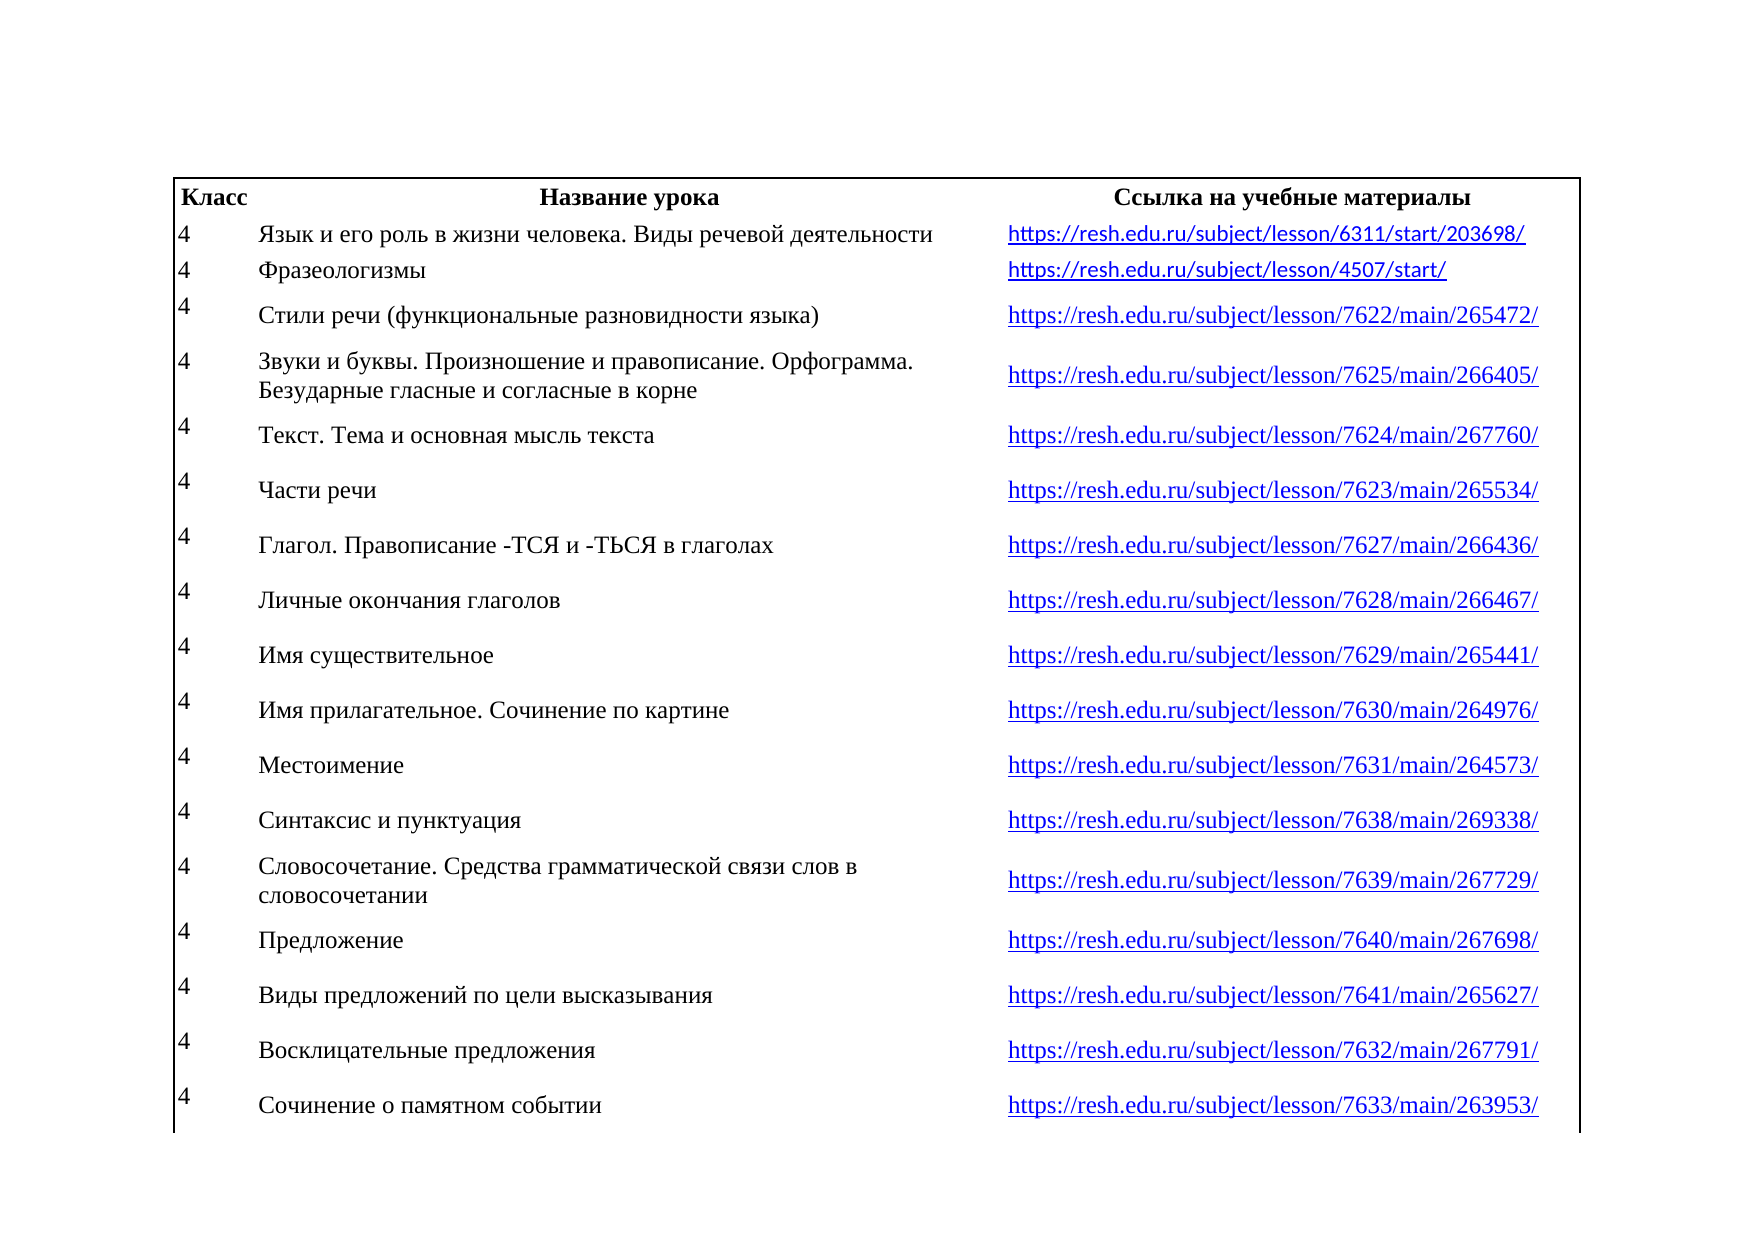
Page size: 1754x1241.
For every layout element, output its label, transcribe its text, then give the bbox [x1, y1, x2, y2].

table_cell https://resh.edu.ru/subject/lesson/7622/main/265472/ [1004, 288, 1579, 342]
table_header Класс [175, 179, 254, 215]
table_cell Синтаксис и пунктуация [254, 793, 1004, 847]
table_cell Восклицательные предложения [254, 1023, 1004, 1077]
table_cell Части речи [254, 463, 1004, 517]
table_cell https://resh.edu.ru/subject/lesson/7630/main/264976/ [1004, 683, 1579, 737]
table_cell 4 [175, 1078, 254, 1132]
table_cell https://resh.edu.ru/subject/lesson/7638/main/269338/ [1004, 793, 1579, 847]
table_cell 4 [175, 848, 254, 912]
table_cell https://resh.edu.ru/subject/lesson/7624/main/267760/ [1004, 408, 1579, 462]
table_cell Текст. Тема и основная мысль текста [254, 408, 1004, 462]
table_header Название урока [254, 179, 1004, 215]
table_cell Сочинение о памятном событии [254, 1078, 1004, 1132]
table_cell Предложение [254, 913, 1004, 967]
table_cell https://resh.edu.ru/subject/lesson/4507/start/ [1004, 251, 1579, 287]
table_cell https://resh.edu.ru/subject/lesson/7640/main/267698/ [1004, 913, 1579, 967]
table_cell Звуки и буквы. Произношение и правописание. Орфограмма. Безударные гласные и согласные в корне [254, 343, 1004, 407]
table_cell Местоимение [254, 738, 1004, 792]
table_header Ссылка на учебные материалы [1004, 179, 1579, 215]
table_cell https://resh.edu.ru/subject/lesson/7627/main/266436/ [1004, 518, 1579, 572]
table_cell 4 [175, 968, 254, 1022]
table_cell 4 [175, 408, 254, 462]
table_cell Язык и его роль в жизни человека. Виды речевой деятельности [254, 215, 1004, 251]
table_cell 4 [175, 683, 254, 737]
table_cell Имя прилагательное. Сочинение по картине [254, 683, 1004, 737]
table_cell 4 [175, 573, 254, 627]
table_cell https://resh.edu.ru/subject/lesson/6311/start/203698/ [1004, 215, 1579, 251]
table_cell Фразеологизмы [254, 251, 1004, 287]
table_cell Словосочетание. Средства грамматической связи слов в словосочетании [254, 848, 1004, 912]
table_cell https://resh.edu.ru/subject/lesson/7641/main/265627/ [1004, 968, 1579, 1022]
table_cell https://resh.edu.ru/subject/lesson/7628/main/266467/ [1004, 573, 1579, 627]
table_cell https://resh.edu.ru/subject/lesson/7633/main/263953/ [1004, 1078, 1579, 1132]
table_cell https://resh.edu.ru/subject/lesson/7632/main/267791/ [1004, 1023, 1579, 1077]
table_cell 4 [175, 1023, 254, 1077]
table_cell 4 [175, 518, 254, 572]
table_cell https://resh.edu.ru/subject/lesson/7623/main/265534/ [1004, 463, 1579, 517]
table_cell Виды предложений по цели высказывания [254, 968, 1004, 1022]
table_cell https://resh.edu.ru/subject/lesson/7629/main/265441/ [1004, 628, 1579, 682]
table_cell 4 [175, 343, 254, 407]
table_cell 4 [175, 288, 254, 342]
table_cell 4 [175, 738, 254, 792]
table_cell 4 [175, 215, 254, 251]
table_cell 4 [175, 463, 254, 517]
table_cell Стили речи (функциональные разновидности языка) [254, 288, 1004, 342]
table_cell 4 [175, 793, 254, 847]
table_cell 4 [175, 251, 254, 287]
table_cell https://resh.edu.ru/subject/lesson/7631/main/264573/ [1004, 738, 1579, 792]
table_cell 4 [175, 913, 254, 967]
table_cell Глагол. Правописание -ТСЯ и -ТЬСЯ в глаголах [254, 518, 1004, 572]
table_cell Личные окончания глаголов [254, 573, 1004, 627]
table_cell Имя существительное [254, 628, 1004, 682]
table_cell https://resh.edu.ru/subject/lesson/7625/main/266405/ [1004, 343, 1579, 407]
table_cell https://resh.edu.ru/subject/lesson/7639/main/267729/ [1004, 848, 1579, 912]
table_cell 4 [175, 628, 254, 682]
